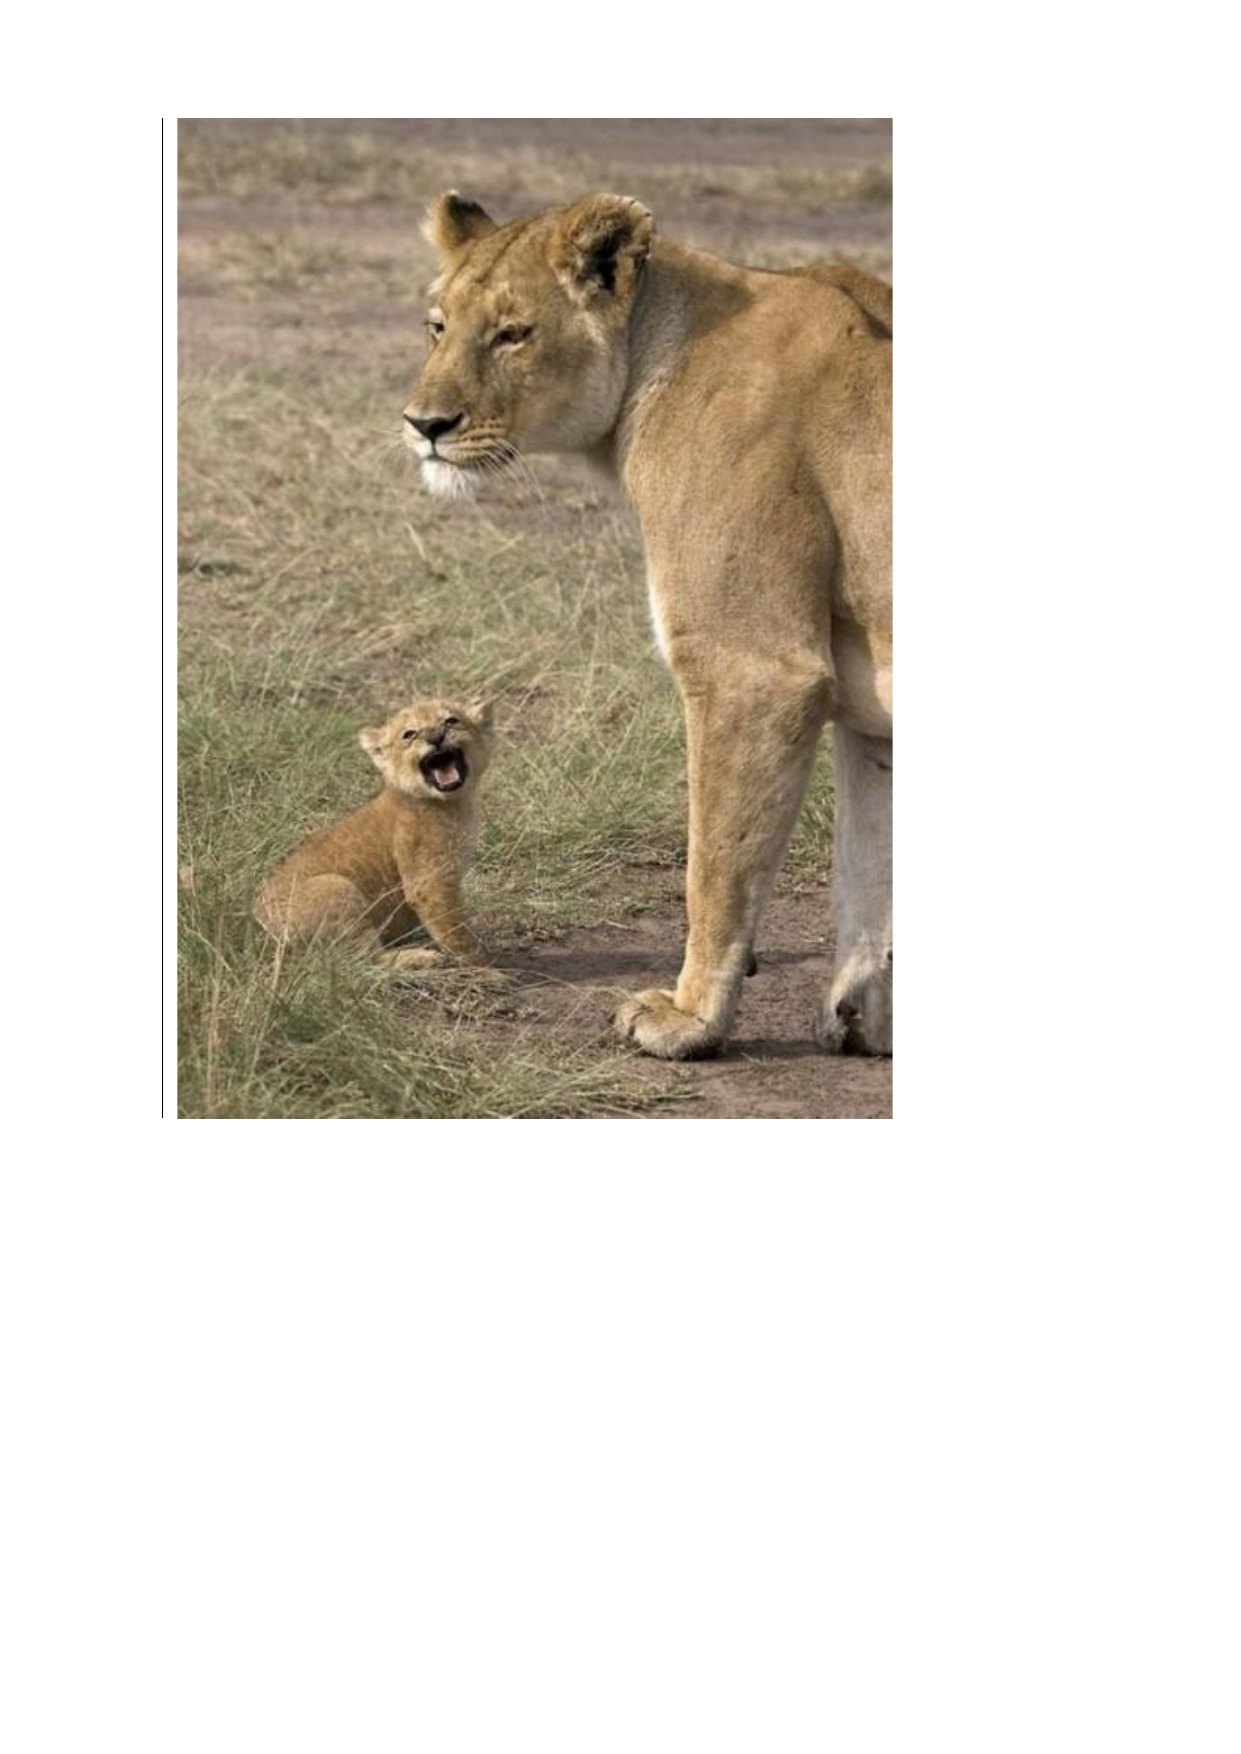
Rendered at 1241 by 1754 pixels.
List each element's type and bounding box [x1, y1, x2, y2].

picture [177, 118, 893, 1119]
